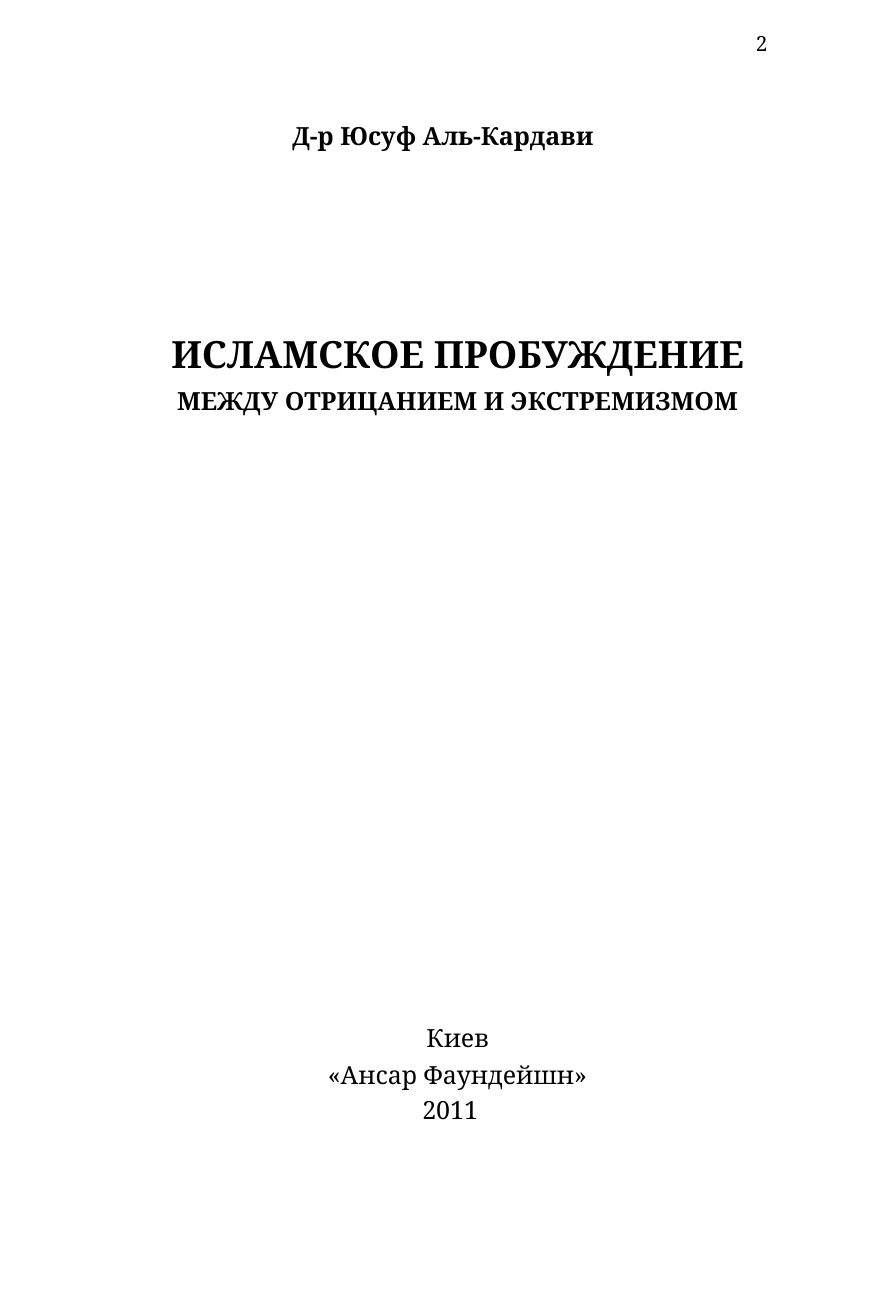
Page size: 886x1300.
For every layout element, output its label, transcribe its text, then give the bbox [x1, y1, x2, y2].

text Киев [118, 1021, 797, 1054]
text ИСЛАМСКОЕ ПРОБУЖДЕНИЕ [118, 329, 797, 380]
text МЕЖДУ ОТРИЦАНИЕМ И ЭКСТРЕМИЗМОМ [118, 384, 797, 418]
text 2011 [118, 1093, 782, 1127]
text Д-р Юсуф Аль-Кардави [118, 118, 767, 152]
text «Ансар Фаундейшн» [118, 1057, 797, 1091]
